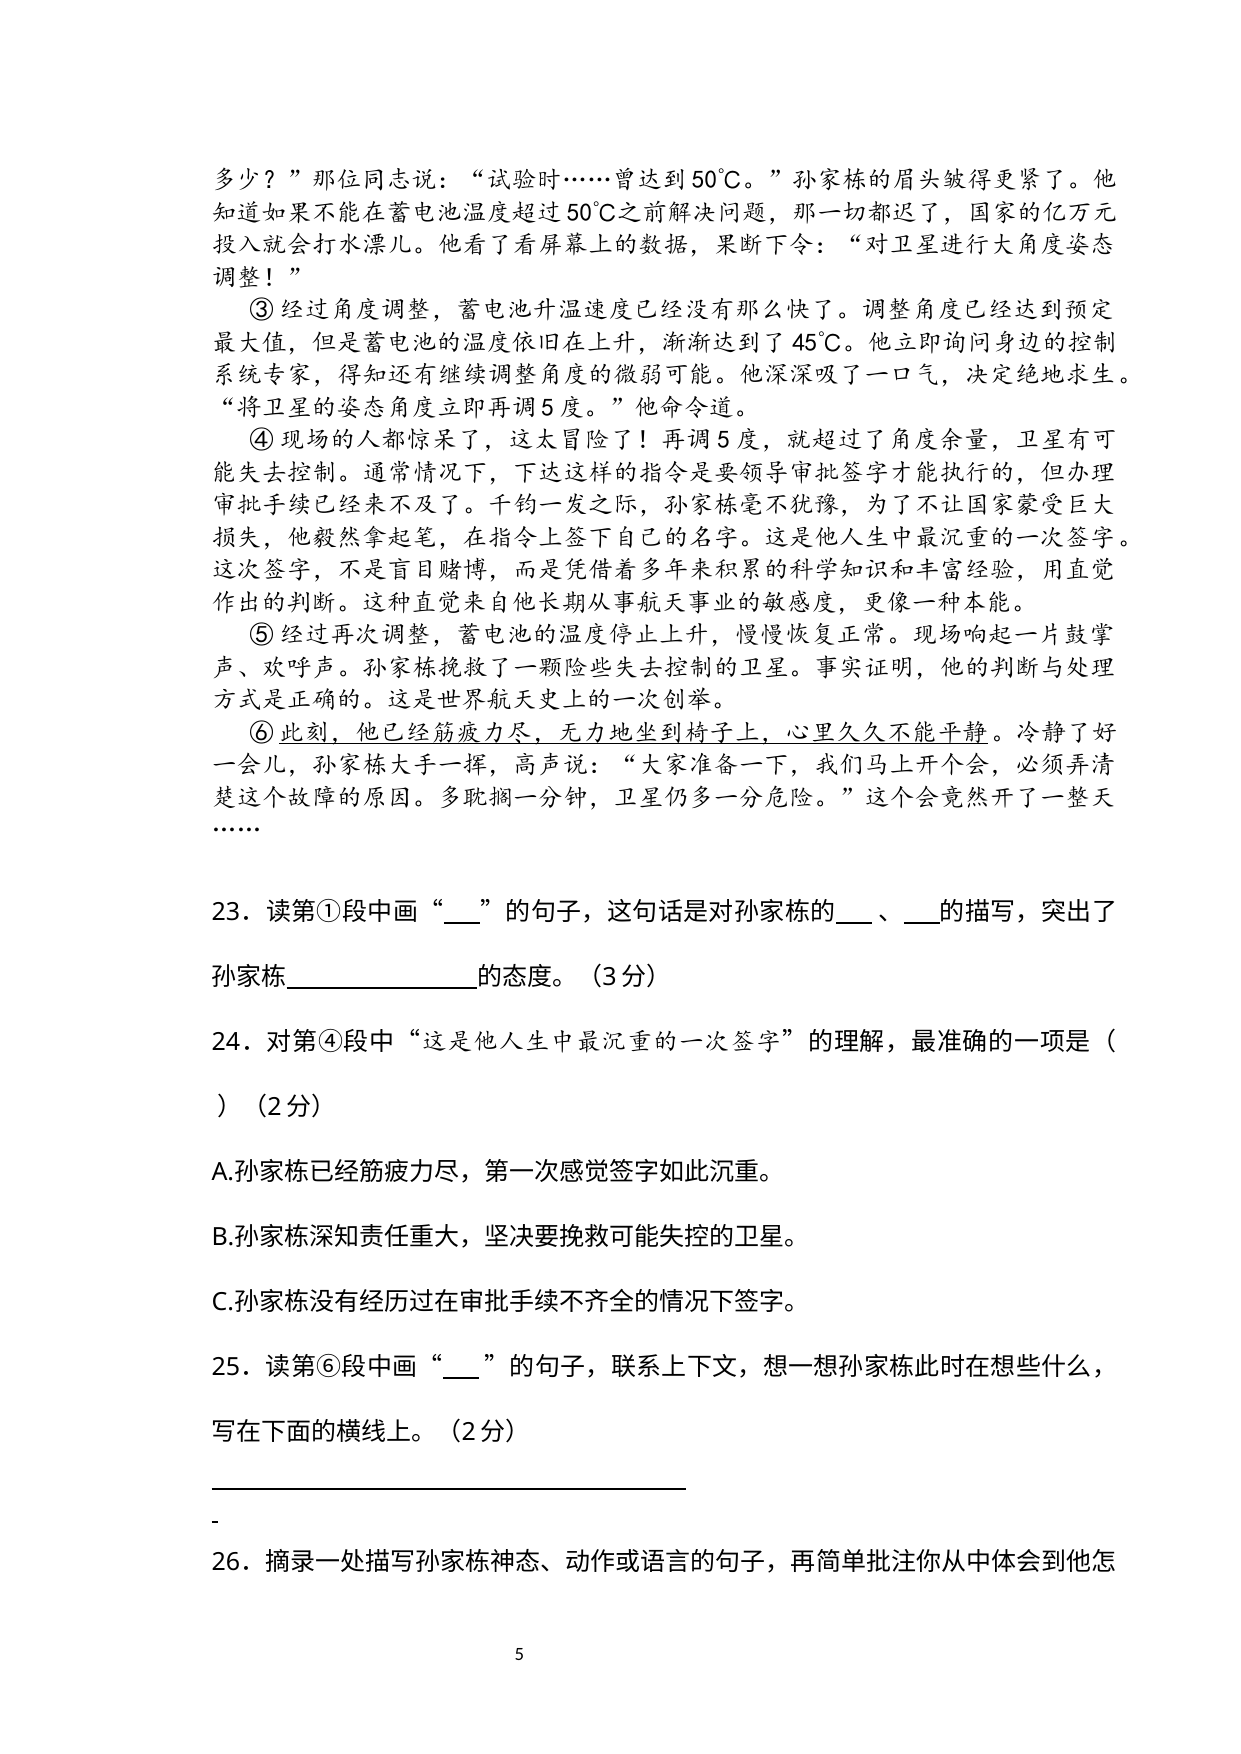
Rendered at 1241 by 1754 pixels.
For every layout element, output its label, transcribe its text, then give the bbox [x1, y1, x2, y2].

text 23．读第①段中画“ ”的句子，这句话是对孙家栋的 、 的描写，突出了孙家栋 的态度。（3分） [211, 877, 1117, 1007]
text ③经过角度调整，蓄电池升温速度已经没有那么快了。调整角度已经达到预定最大值，但是蓄电池的温度依旧在上升，渐渐达到了45℃。他立即询问身边的控制系统专家，得知还有继续调整角度的微弱可能。他深深吸了一口气，决定绝地求生。“将卫星的姿态角度立即再调5度。”他命令道。 [211, 292, 1117, 422]
text ⑥此刻，他已经筋疲力尽，无力地坐到椅子上，心里久久不能平静。冷静了好一会儿，孙家栋大手一挥，高声说：“大家准备一下，我们马上开个会，必须弄清楚这个故障的原因。多耽搁一分钟，卫星仍多一分危险。”这个会竟然开了一整天…… [211, 714, 1117, 844]
text 25．读第⑥段中画“ ”的句子，联系上下文，想一想孙家栋此时在想些什么，写在下面的横线上。（2分） [211, 1332, 1117, 1462]
text ④现场的人都惊呆了，这太冒险了！再调5度，就超过了角度余量，卫星有可能失去控制。通常情况下，下达这样的指令是要领导审批签字才能执行的，但办理审批手续已经来不及了。千钧一发之际，孙家栋毫不犹豫，为了不让国家蒙受巨大损失，他毅然拿起笔，在指令上签下自己的名字。这是他人生中最沉重的一次签字。这次签字，不是盲目赌博，而是凭借着多年来积累的科学知识和丰富经验，用直觉作出的判断。这种直觉来自他长期从事航天事业的敏感度，更像一种本能。 [211, 422, 1117, 617]
text C.孙家栋没有经历过在审批手续不齐全的情况下签字。 [211, 1267, 1117, 1332]
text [211, 162, 1117, 292]
text B.孙家栋深知责任重大，坚决要挽救可能失控的卫星。 [211, 1202, 1117, 1267]
text 24．对第④段中“这是他人生中最沉重的一次签字”的理解，最准确的一项是（ ）（2分） [211, 1007, 1117, 1137]
text A.孙家栋已经筋疲力尽，第一次感觉签字如此沉重。 [211, 1137, 1117, 1202]
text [211, 1527, 1117, 1592]
text ⑤经过再次调整，蓄电池的温度停止上升，慢慢恢复正常。现场响起一片鼓掌声、欢呼声。孙家栋挽救了一颗险些失去控制的卫星。事实证明，他的判断与处理方式是正确的。这是世界航天史上的一次创举。 [211, 617, 1117, 714]
